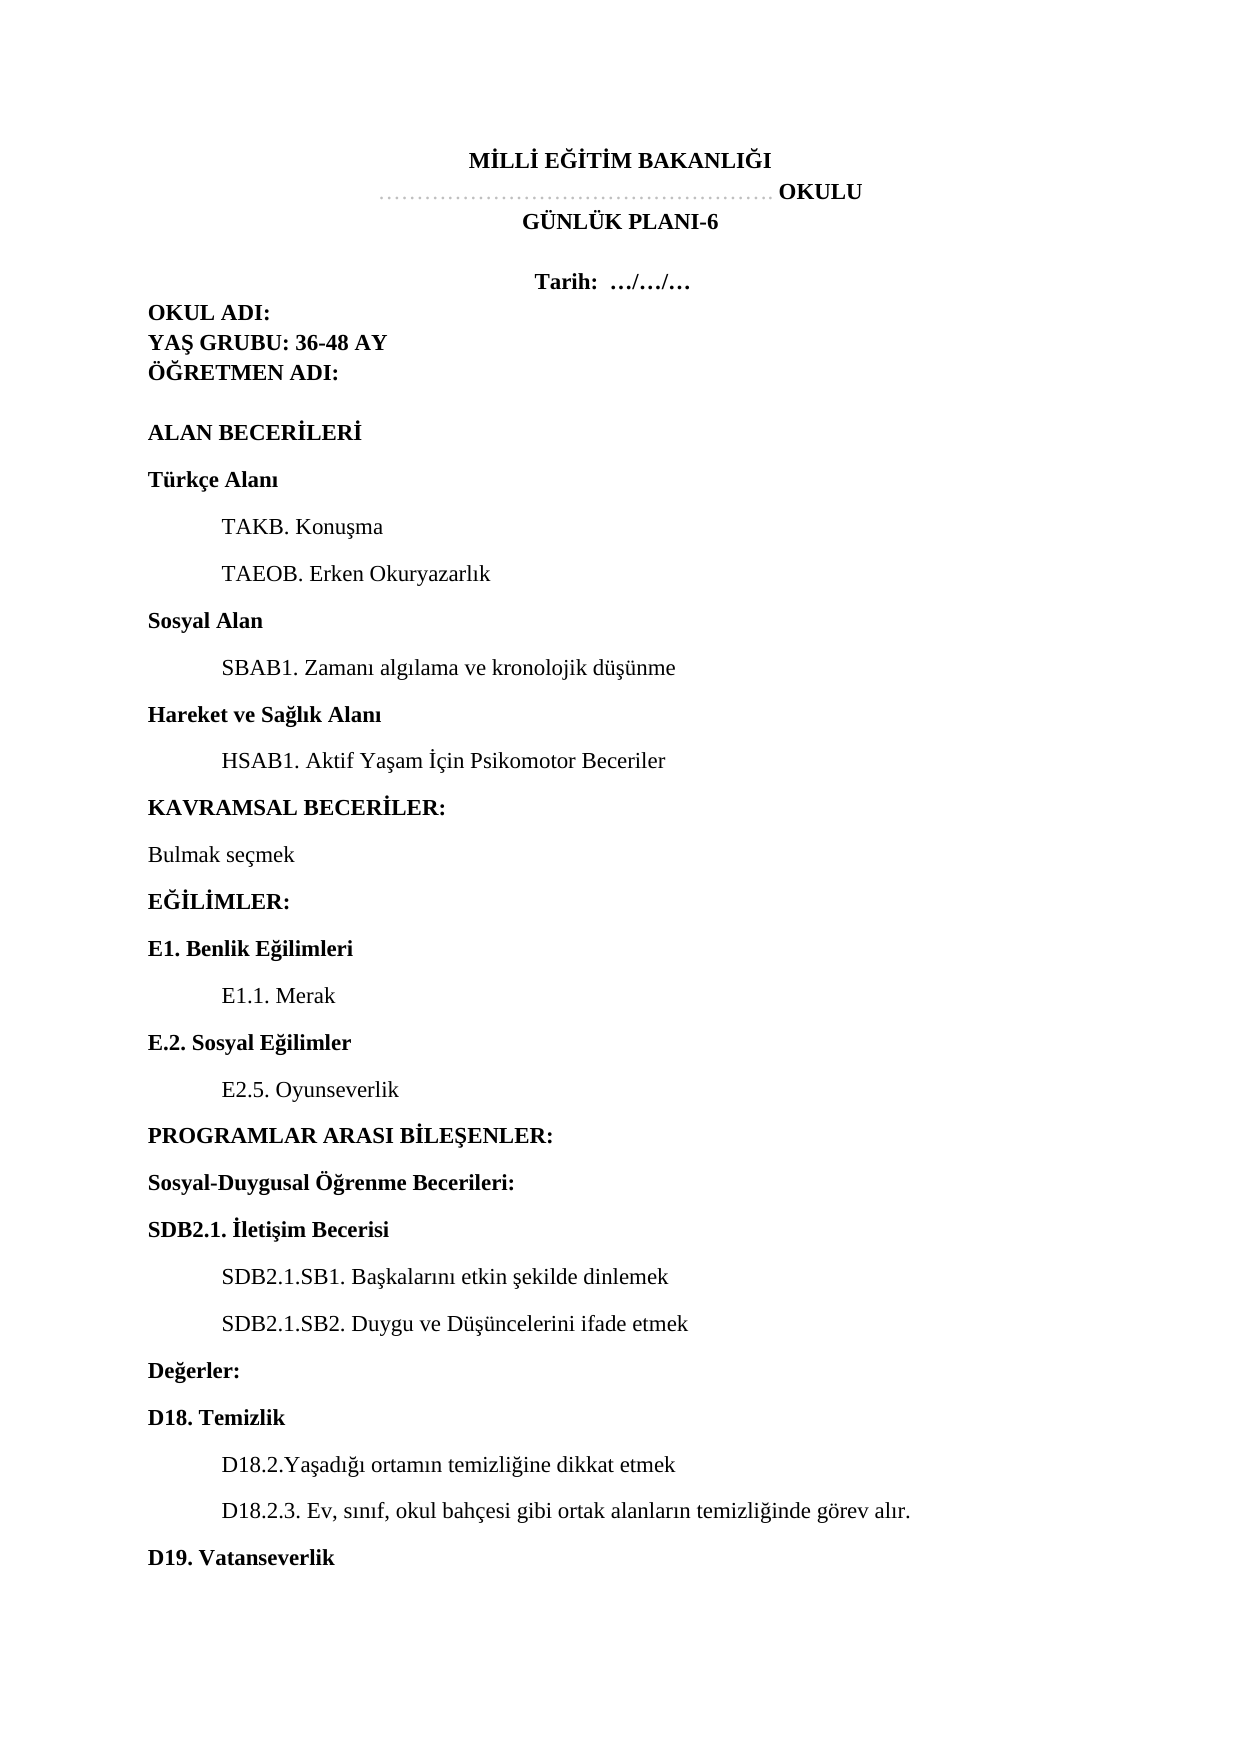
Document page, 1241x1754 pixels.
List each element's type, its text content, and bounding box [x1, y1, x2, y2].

text Bulmak seçmek [148, 841, 1093, 868]
text GÜNLÜK PLANI-6 [148, 208, 1093, 234]
text SDB2.1. İletişim Becerisi [148, 1216, 1093, 1243]
text TAEOB. Erken Okuryazarlık [148, 560, 1093, 586]
text D19. Vatanseverlik [148, 1544, 1093, 1571]
text D18.2.3. Ev, sınıf, okul bahçesi gibi ortak alanların temizliğinde görev alır. [148, 1498, 1093, 1524]
text KAVRAMSAL BECERİLER: [148, 794, 1093, 821]
text E2.5. Oyunseverlik [148, 1076, 1093, 1102]
text D18. Temizlik [148, 1404, 1093, 1430]
text ……………………………………………. OKULU [148, 178, 1093, 204]
text Hareket ve Sağlık Alanı [148, 701, 1093, 727]
text Türkçe Alanı [148, 466, 1093, 493]
text Sosyal Alan [148, 607, 1093, 633]
text EĞİLİMLER: [148, 888, 1093, 914]
text SBAB1. Zamanı algılama ve kronolojik düşünme [148, 654, 1093, 680]
text SDB2.1.SB1. Başkalarını etkin şekilde dinlemek [148, 1263, 1093, 1289]
text E1. Benlik Eğilimleri [148, 935, 1093, 961]
text Sosyal-Duygusal Öğrenme Becerileri: [148, 1169, 1093, 1196]
text PROGRAMLAR ARASI BİLEŞENLER: [148, 1123, 1093, 1149]
text TAKB. Konuşma [148, 513, 1093, 539]
text MİLLİ EĞİTİM BAKANLIĞI [148, 148, 1093, 174]
text HSAB1. Aktif Yaşam İçin Psikomotor Beceriler [148, 748, 1093, 774]
text D18.2.Yaşadığı ortamın temizliğine dikkat etmek [148, 1451, 1093, 1477]
text SDB2.1.SB2. Duygu ve Düşüncelerini ifade etmek [148, 1310, 1093, 1336]
text OKUL ADI: [148, 299, 1093, 325]
text YAŞ GRUBU: 36-48 AY [148, 329, 1093, 355]
text Değerler: [148, 1357, 1093, 1383]
text E.2. Sosyal Eğilimler [148, 1029, 1093, 1055]
text Tarih: …/…/… [133, 268, 1093, 295]
text E1.1. Merak [148, 982, 1093, 1008]
text ÖĞRETMEN ADI: [148, 359, 1093, 385]
text ALAN BECERİLERİ [148, 419, 1093, 446]
